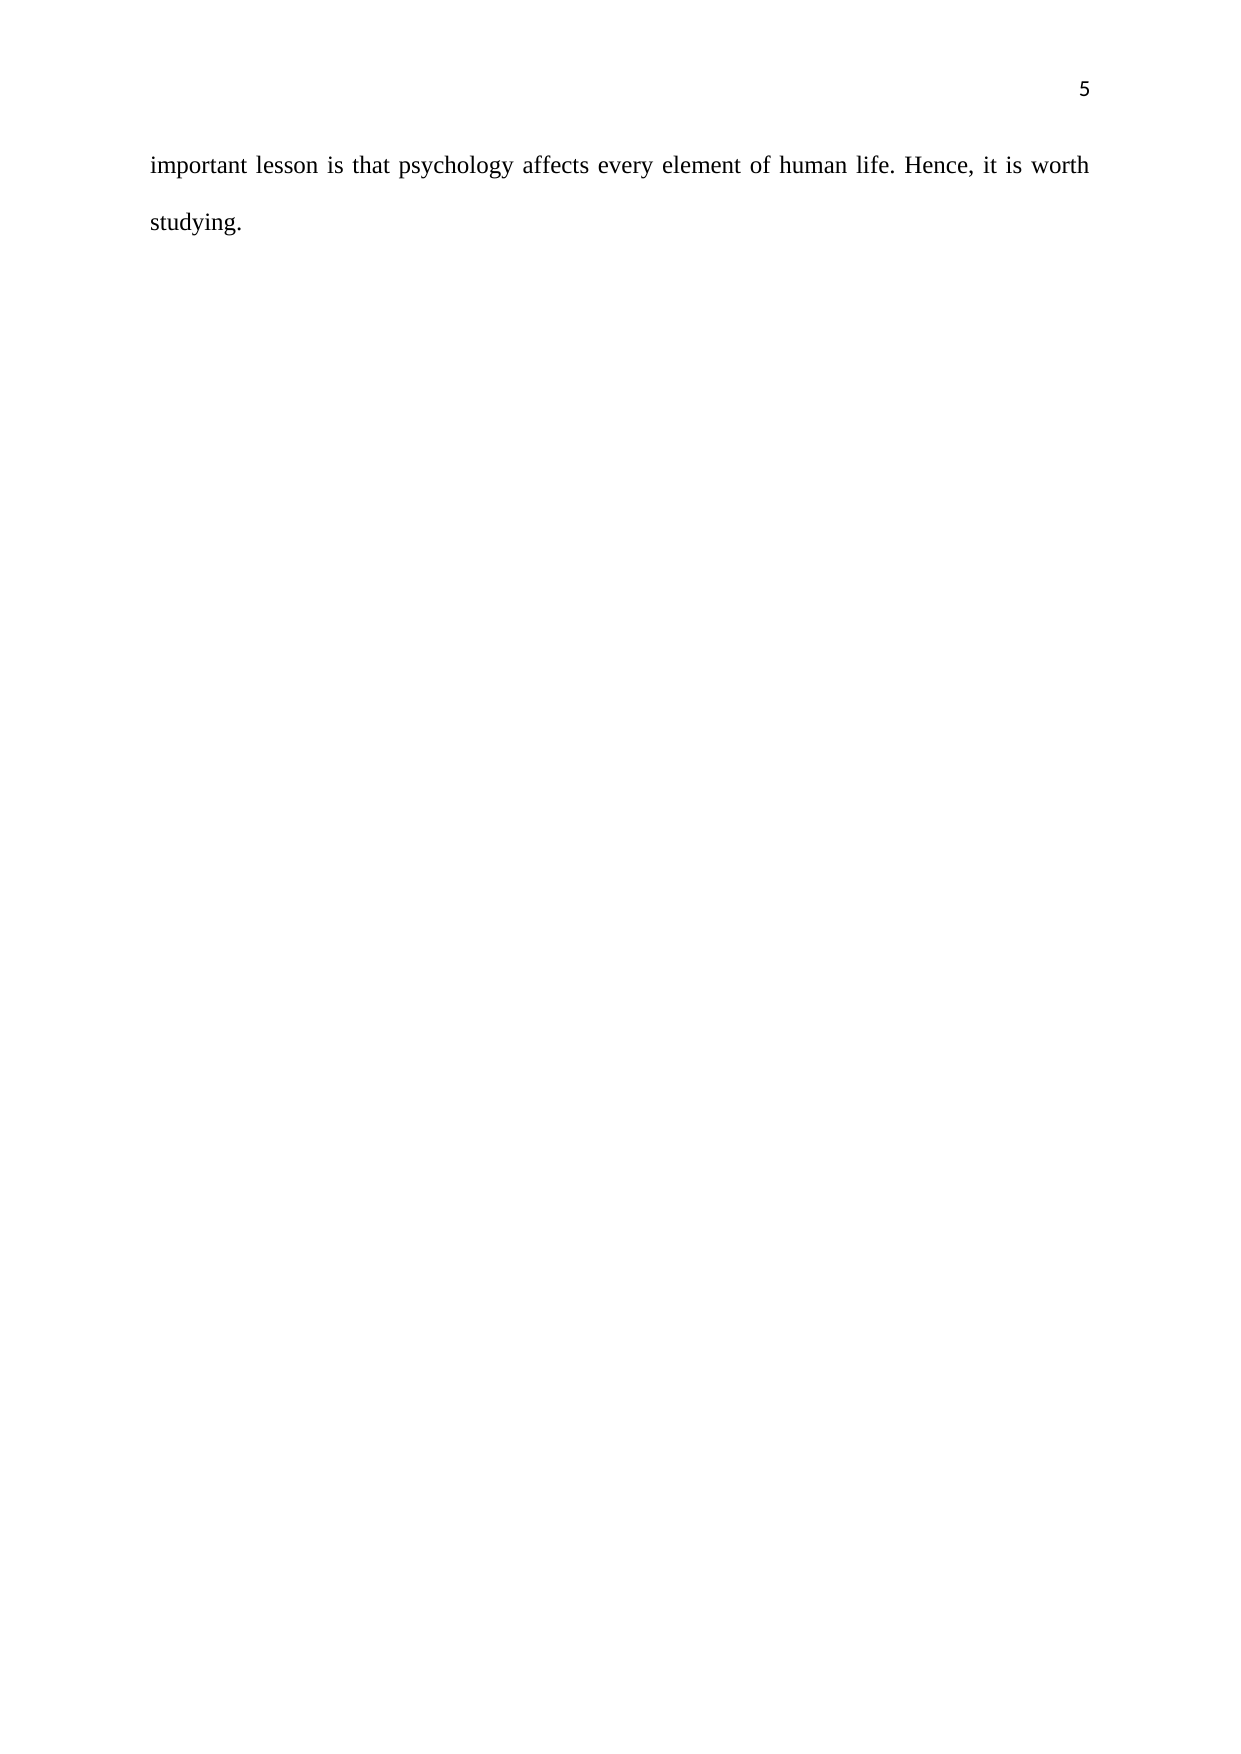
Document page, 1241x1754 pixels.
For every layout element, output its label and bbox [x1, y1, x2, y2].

text [150, 150, 1090, 236]
